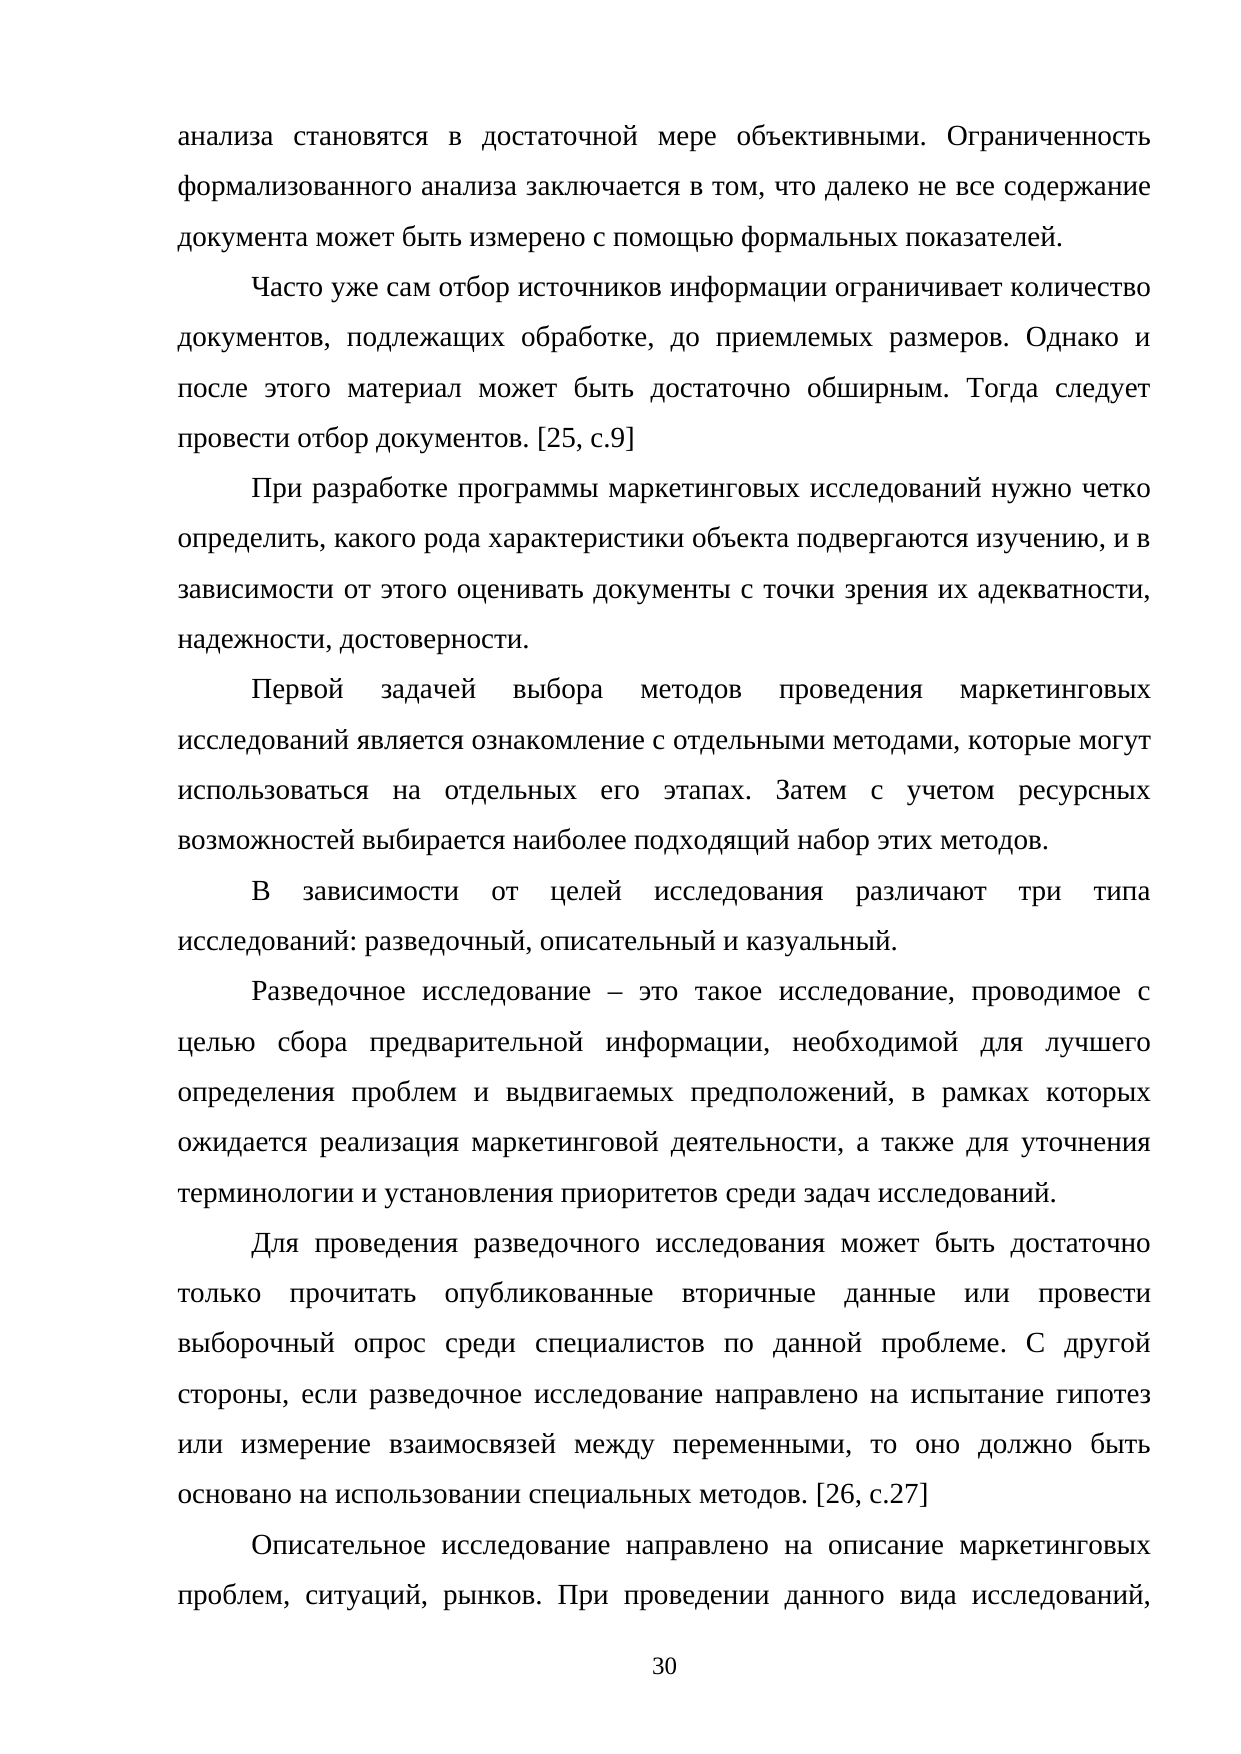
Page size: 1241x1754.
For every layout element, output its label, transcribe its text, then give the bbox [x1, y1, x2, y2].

text При разработке программы маркетинговых исследований нужно четко определить, какого рода характеристики объекта подвергаются изучению, и в зависимости от этого оценивать документы с точки зрения их адекватности, надежности, достоверности. [177, 470, 1152, 655]
text Разведочное исследование – это такое исследование, проводимое с целью сбора предварительной информации, необходимой для лучшего определения проблем и выдвигаемых предположений, в рамках которых ожидается реализация маркетинговой деятельности, а также для уточнения терминологии и установления приоритетов среди задач исследований. [177, 973, 1152, 1208]
text Для проведения разведочного исследования может быть достаточно только прочитать опубликованные вторичные данные или провести выборочный опрос среди специалистов по данной проблеме. С другой стороны, если разведочное исследование направлено на испытание гипотез или измерение взаимосвязей между переменными, то оно должно быть основано на использовании специальных методов. [26, с.27] [177, 1225, 1152, 1510]
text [177, 1527, 1152, 1611]
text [177, 118, 1152, 252]
text Часто уже сам отбор источников информации ограничивает количество документов, подлежащих обработке, до приемлемых размеров. Однако и после этого материал может быть достаточно обширным. Тогда следует провести отбор документов. [25, с.9] [177, 269, 1152, 453]
text В зависимости от целей исследования различают три типа исследований: разведочный, описательный и казуальный. [177, 873, 1152, 957]
text Первой задачей выбора методов проведения маркетинговых исследований является ознакомление с отдельными методами, которые могут использоваться на отдельных его этапах. Затем с учетом ресурсных возможностей выбирается наиболее подходящий набор этих методов. [177, 672, 1152, 856]
